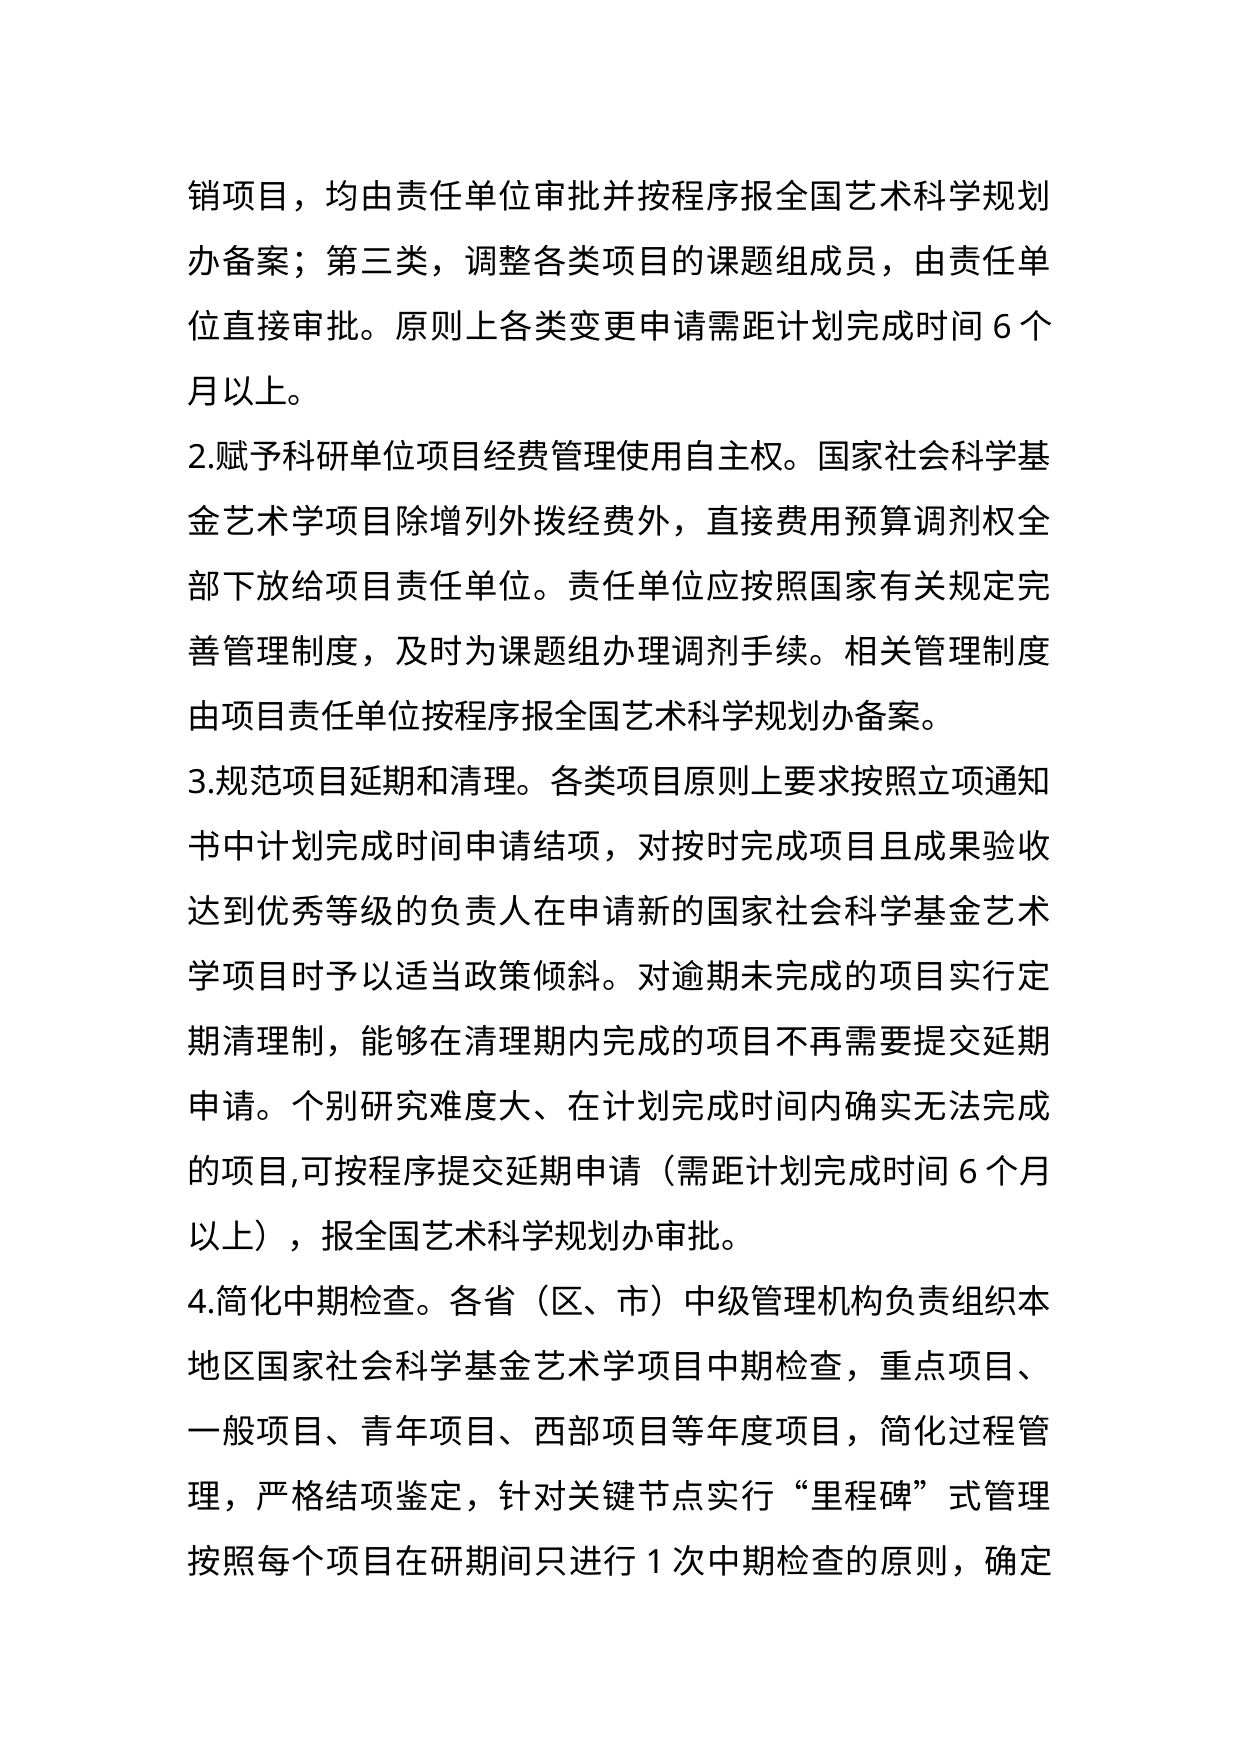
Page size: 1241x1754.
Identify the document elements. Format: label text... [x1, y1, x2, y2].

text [187, 1267, 1053, 1592]
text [187, 162, 1053, 422]
text 2.赋予科研单位项目经费管理使用自主权。国家社会科学基金艺术学项目除增列外拨经费外，直接费用预算调剂权全部下放给项目责任单位。责任单位应按照国家有关规定完善管理制度，及时为课题组办理调剂手续。相关管理制度由项目责任单位按程序报全国艺术科学规划办备案。 [187, 422, 1053, 747]
text 3.规范项目延期和清理。各类项目原则上要求按照立项通知书中计划完成时间申请结项，对按时完成项目且成果验收达到优秀等级的负责人在申请新的国家社会科学基金艺术学项目时予以适当政策倾斜。对逾期未完成的项目实行定期清理制，能够在清理期内完成的项目不再需要提交延期申请。个别研究难度大、在计划完成时间内确实无法完成的项目,可按程序提交延期申请（需距计划完成时间6个月以上），报全国艺术科学规划办审批。 [187, 747, 1053, 1267]
